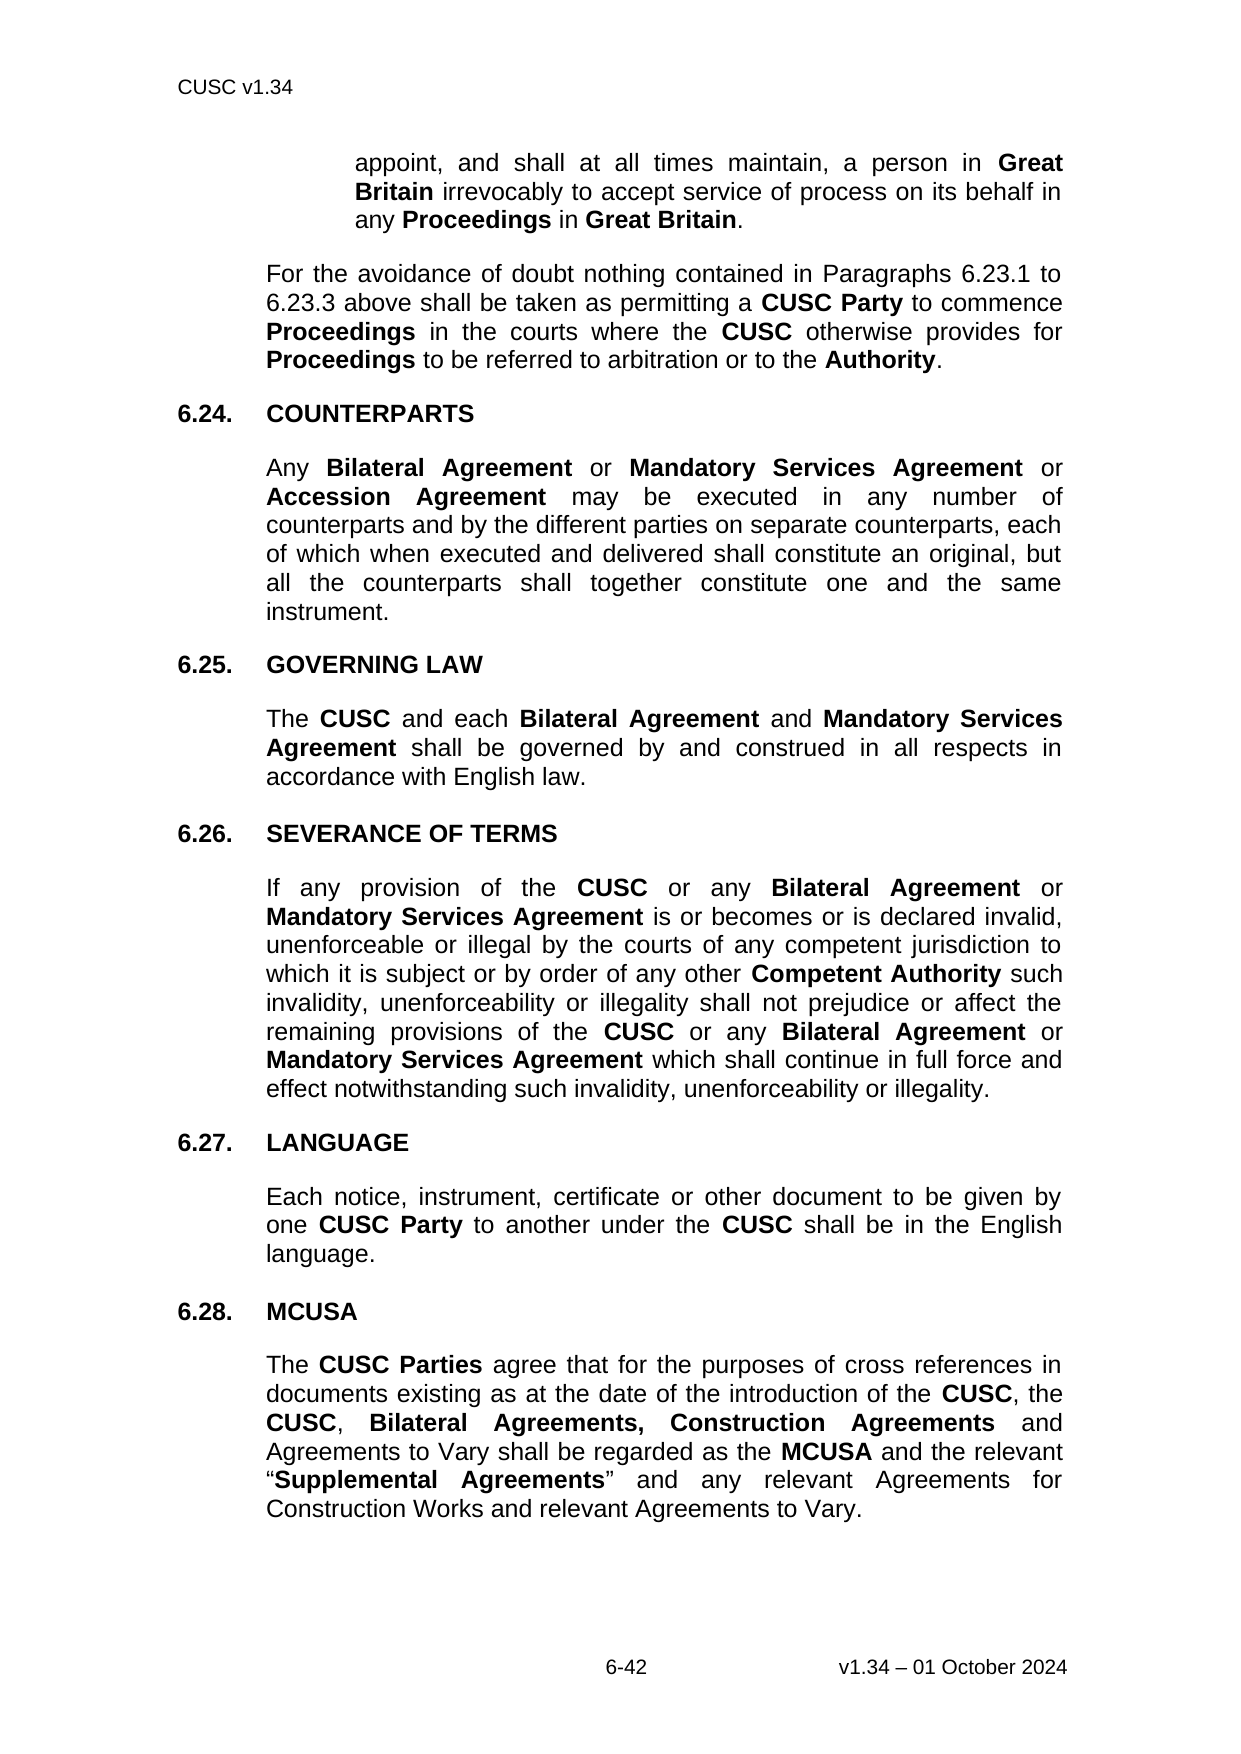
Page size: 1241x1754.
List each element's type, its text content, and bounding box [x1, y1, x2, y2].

text The CUSC Parties agree that for the purposes of cross references in documents existing as at the date of the introduction of the CUSC, the CUSC, Bilateral Agreements, Construction Agreements and Agreements to Vary shall be regarded as the MCUSA and the relevant “Supplemental Agreements” and any relevant Agreements for Construction Works and relevant Agreements to Vary. [266, 1350, 1063, 1523]
text Each notice, instrument, certificate or other document to be given by one CUSC Party to another under the CUSC shall be in the English language. [266, 1181, 1063, 1268]
subtitle MCUSA [177, 1296, 1063, 1325]
subtitle COUNTERPARTS [177, 399, 1063, 428]
text For the avoidance of doubt nothing contained in Paragraphs 6.23.1 to 6.23.3 above shall be taken as permitting a CUSC Party to commence Proceedings in the courts where the CUSC otherwise provides for Proceedings to be referred to arbitration or to the Authority. [266, 259, 1063, 374]
subtitle GOVERNING LAW [177, 650, 1063, 679]
text The CUSC and each Bilateral Agreement and Mandatory Services Agreement shall be governed by and construed in all respects in accordance with English law. [266, 704, 1063, 790]
text Any Bilateral Agreement or Mandatory Services Agreement or Accession Agreement may be executed in any number of counterparts and by the different parties on separate counterparts, each of which when executed and delivered shall constitute an original, but all the counterparts shall together constitute one and the same instrument. [266, 453, 1063, 625]
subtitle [266, 148, 1063, 234]
text If any provision of the CUSC or any Bilateral Agreement or Mandatory Services Agreement is or becomes or is declared invalid, unenforceable or illegal by the courts of any competent jurisdiction to which it is subject or by order of any other Competent Authority such invalidity, unenforceability or illegality shall not prejudice or affect the remaining provisions of the CUSC or any Bilateral Agreement or Mandatory Services Agreement which shall continue in full force and effect notwithstanding such invalidity, unenforceability or illegality. [266, 873, 1063, 1103]
subtitle SEVERANCE OF TERMS [177, 819, 1063, 848]
subtitle LANGUAGE [177, 1128, 1063, 1156]
